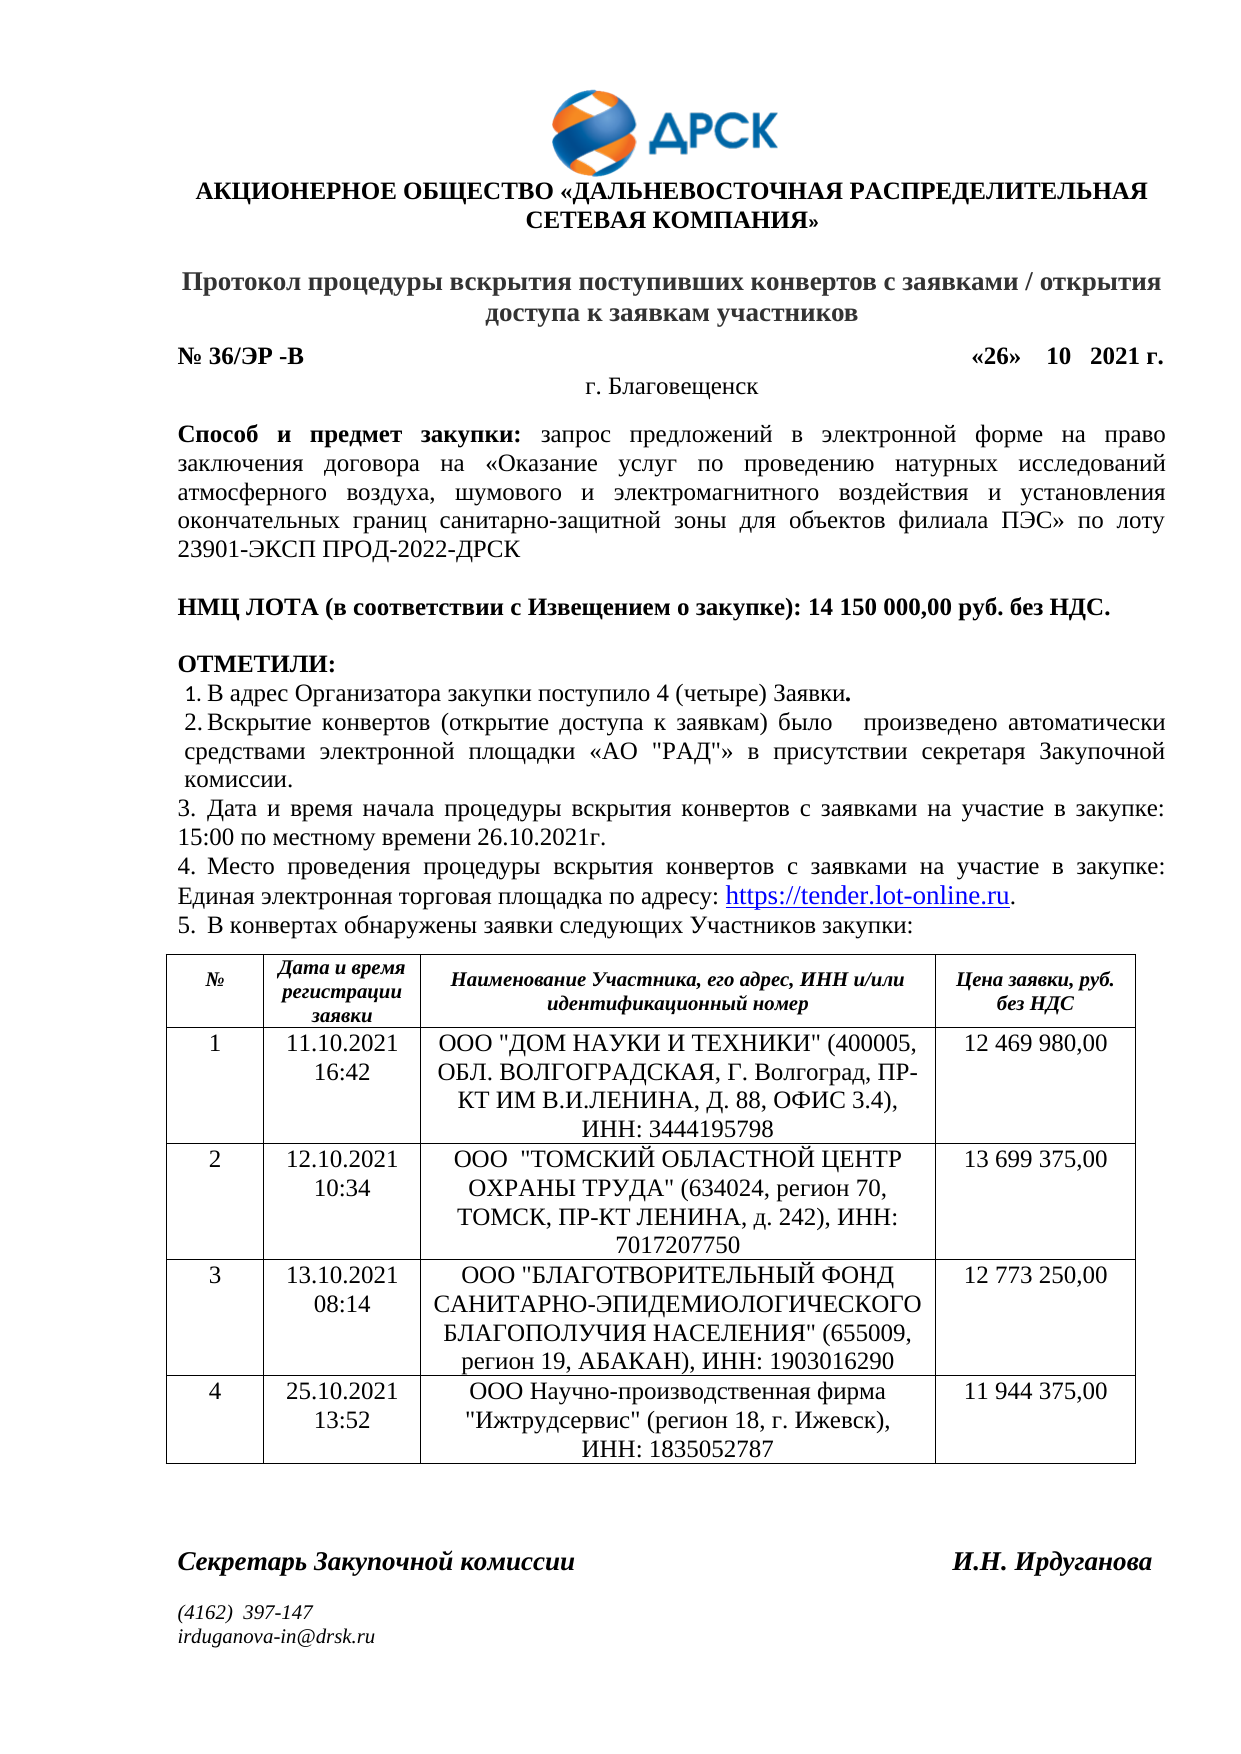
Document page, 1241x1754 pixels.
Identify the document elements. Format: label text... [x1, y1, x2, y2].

text г. Благовещенск [177, 371, 1167, 400]
table_cell 1 [167, 1028, 263, 1143]
table_cell 11.10.2021 16:42 [264, 1028, 420, 1143]
table_cell 13.10.2021 08:14 [264, 1260, 420, 1375]
list Вскрытие конвертов (открытие доступа к заявкам) было произведено автоматически средствами электронной площадки «АО "РАД"» в присутствии секретаря Закупочной комиссии. [184, 707, 1167, 793]
text Секретарь Закупочной комиссии И.Н. Ирдуганова [177, 1545, 1167, 1576]
table_cell ООО Научно-производственная фирма "Ижтрудсервис" (регион 18, г. Ижевск), ИНН: 1835052787 [421, 1376, 935, 1462]
text ОТМЕТИЛИ: [177, 649, 1167, 678]
table_header «26» 10 2021 г. [670, 339, 1165, 371]
table_cell 11 944 375,00 [936, 1376, 1135, 1462]
table_cell 13 699 375,00 [936, 1144, 1135, 1259]
table_cell ООО "БЛАГОТВОРИТЕЛЬНЫЙ ФОНД САНИТАРНО-ЭПИДЕМИОЛОГИЧЕСКОГО БЛАГОПОЛУЧИЯ НАСЕЛЕНИЯ" (655009, регион 19, АБАКАН), ИНН: 1903016290 [421, 1260, 935, 1375]
table_cell 4 [167, 1376, 263, 1462]
text НМЦ ЛОТА (в соответствии с Извещением о закупке): 14 150 000,00 руб. без НДС. [177, 592, 1167, 620]
picture [548, 87, 795, 177]
table_header № 36/ЭР -В [176, 339, 670, 371]
text Протокол процедуры вскрытия поступивших конвертов с заявками / открытия доступа к заявкам участников [177, 265, 1167, 327]
text Способ и предмет закупки: запрос предложений в электронной форме на право заключения договора на «Оказание услуг по проведению натурных исследований атмосферного воздуха, шумового и электромагнитного воздействия и установления окончательных границ санитарно-защитной зоны для объектов филиала ПЭС» по лоту 23901-ЭКСП ПРОД-2022-ДРСК [177, 419, 1167, 563]
table_cell 12 773 250,00 [936, 1260, 1135, 1375]
text (4162) 397-147 [177, 1600, 1167, 1624]
text АКЦИОНЕРНОЕ ОБЩЕСТВО «ДАЛЬНЕВОСТОЧНАЯ РАСПРЕДЕЛИТЕЛЬНАЯ СЕТЕВАЯ КОМПАНИЯ» [177, 176, 1167, 234]
table_cell 3 [167, 1260, 263, 1375]
table_cell 25.10.2021 13:52 [264, 1376, 420, 1462]
table_cell 12.10.2021 10:34 [264, 1144, 420, 1259]
list Место проведения процедуры вскрытия конвертов с заявками на участие в закупке: Единая электронная торговая площадка по адресу: https://tender.lot-online.ru. [177, 851, 1167, 911]
table_header Цена заявки, руб. без НДС [936, 955, 1135, 1027]
table_cell 2 [167, 1144, 263, 1259]
table_cell 12 469 980,00 [936, 1028, 1135, 1143]
list В адрес Организатора закупки поступило 4 (четыре) Заявки. [184, 678, 1167, 707]
table_cell ООО "ДОМ НАУКИ И ТЕХНИКИ" (400005, ОБЛ. ВОЛГОГРАДСКАЯ, Г. Волгоград, ПР-КТ ИМ В.И.ЛЕНИНА, Д. 88, ОФИС 3.4), ИНН: 3444195798 [421, 1028, 935, 1143]
table_header Дата и время регистрации заявки [264, 955, 420, 1027]
table_header № [167, 955, 263, 1027]
list В конвертах обнаружены заявки следующих Участников закупки: [177, 911, 1167, 939]
table_cell ООО "ТОМСКИЙ ОБЛАСТНОЙ ЦЕНТР ОХРАНЫ ТРУДА" (634024, регион 70, ТОМСК, ПР-КТ ЛЕНИНА, д. 242), ИНН: 7017207750 [421, 1144, 935, 1259]
table_header Наименование Участника, его адрес, ИНН и/или идентификационный номер [421, 955, 935, 1027]
list Дата и время начала процедуры вскрытия конвертов с заявками на участие в закупке: 15:00 по местному времени 26.10.2021г. [177, 793, 1167, 851]
text irduganova-in@drsk.ru [177, 1624, 1167, 1648]
